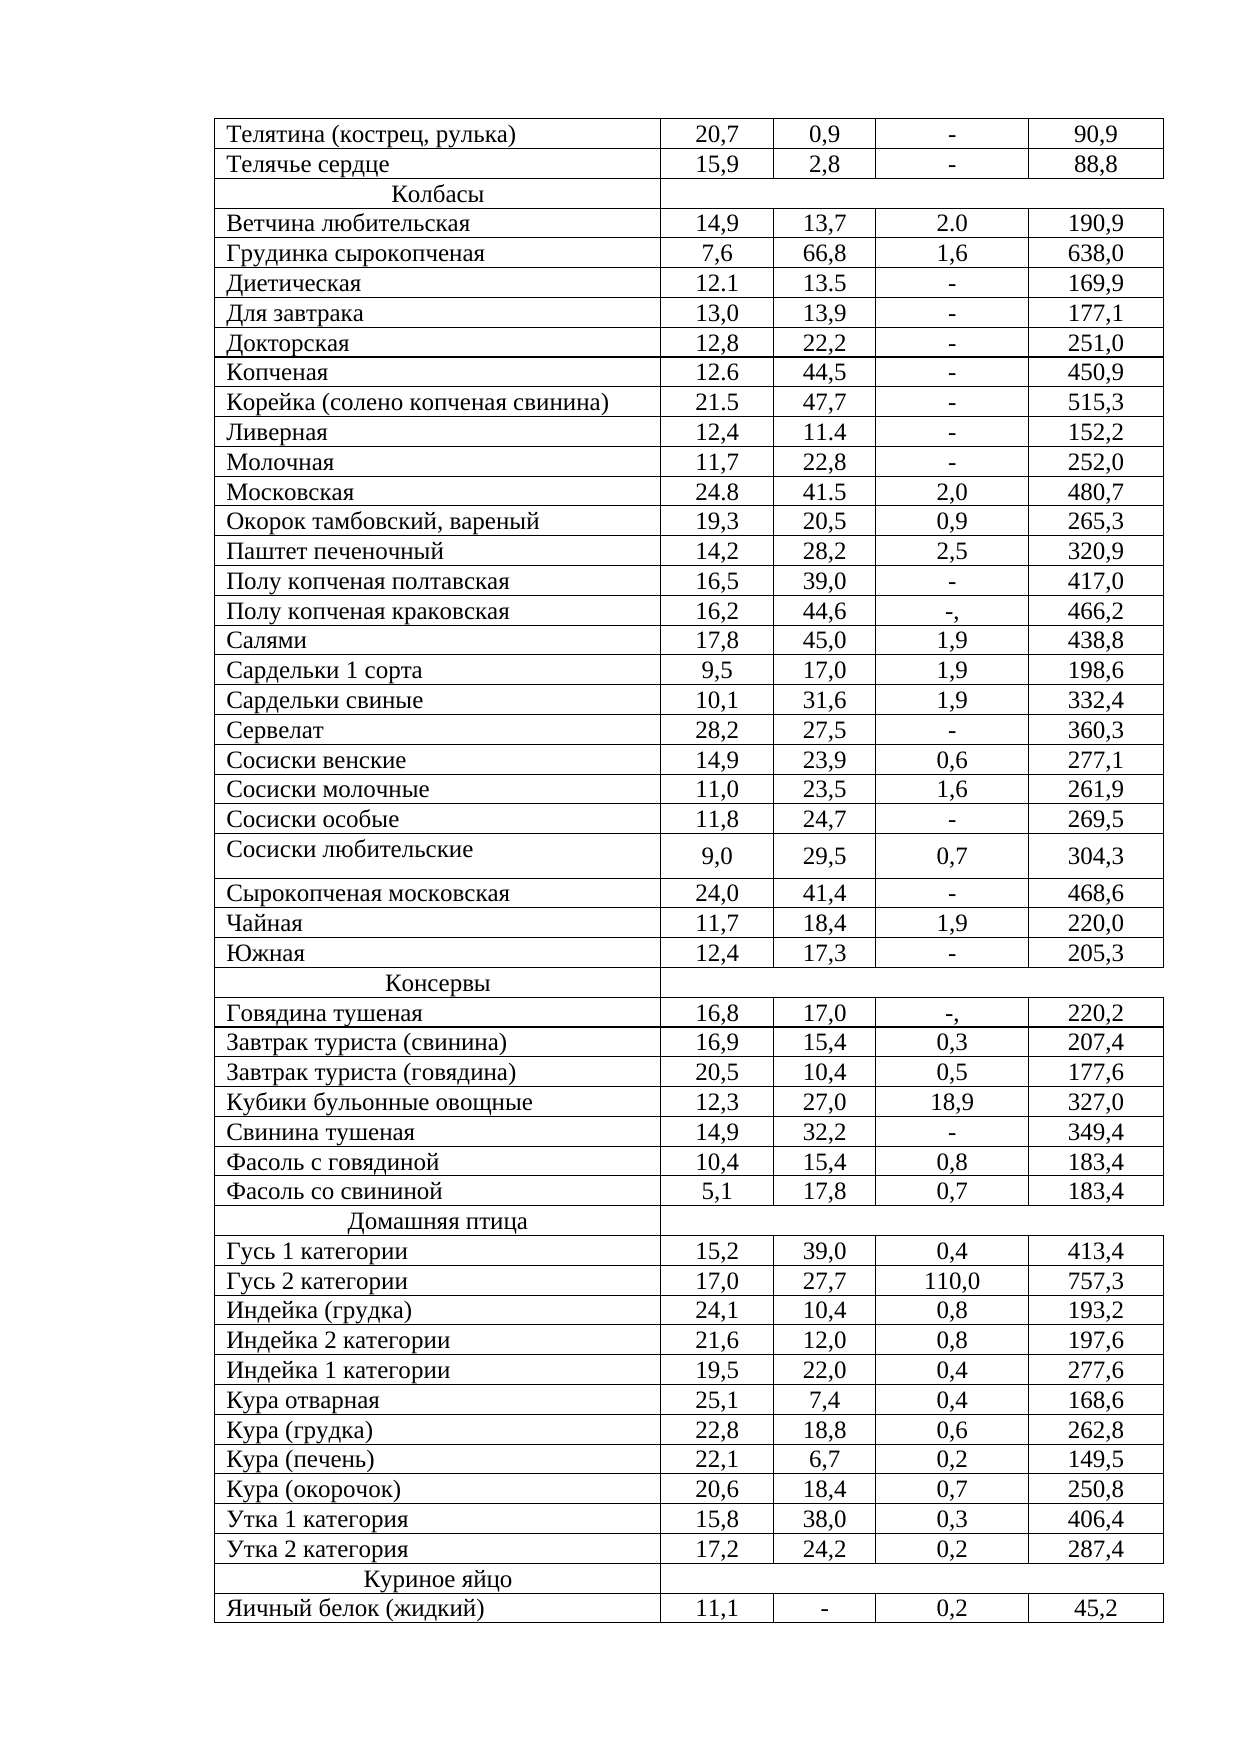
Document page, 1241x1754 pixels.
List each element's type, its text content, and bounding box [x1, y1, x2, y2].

table_cell 14,9 [661, 1117, 773, 1146]
table_cell 10,1 [661, 685, 773, 714]
table_cell 0,9 [876, 506, 1028, 535]
table_cell Московская [215, 477, 660, 505]
table_cell 17,8 [774, 1176, 875, 1205]
table_cell 1,9 [876, 626, 1028, 654]
table_cell 0,6 [876, 1415, 1028, 1443]
table_cell Завтрак туриста (свинина) [215, 1028, 660, 1056]
table_cell 252,0 [1029, 447, 1163, 476]
table_cell 27,7 [774, 1266, 875, 1294]
table_cell Говядина тушеная [215, 998, 660, 1026]
table_cell - [876, 879, 1028, 907]
table_cell Чайная [215, 908, 660, 937]
table_cell 0,4 [876, 1385, 1028, 1414]
table_cell Сосиски венские [215, 745, 660, 773]
table_cell 28,2 [661, 715, 773, 744]
table_cell 183,4 [1029, 1147, 1163, 1175]
table_cell Корейка (солено копченая свинина) [215, 387, 660, 416]
table_cell 261,9 [1029, 775, 1163, 803]
table_cell 23,9 [774, 745, 875, 773]
table_cell Полу копченая полтавская [215, 566, 660, 595]
table_cell 22,1 [661, 1445, 773, 1473]
table_cell Сосиски молочные [215, 775, 660, 803]
table_cell 205,3 [1029, 938, 1163, 967]
table_cell 18,4 [774, 908, 875, 937]
table_cell Кубики бульонные овощные [215, 1087, 660, 1116]
table_cell 45,2 [1029, 1594, 1163, 1622]
table_cell 149,5 [1029, 1445, 1163, 1473]
table_cell 21,6 [661, 1325, 773, 1354]
table_cell Телячье сердце [215, 149, 660, 178]
table_cell Сардельки свиные [215, 685, 660, 714]
table_cell 17,3 [774, 938, 875, 967]
table_cell 66,8 [774, 238, 875, 267]
table_cell 11,1 [661, 1594, 773, 1622]
table_cell - [876, 1117, 1028, 1146]
table_cell 1,6 [876, 238, 1028, 267]
table_cell 12.6 [661, 358, 773, 386]
table_cell - [876, 715, 1028, 744]
table_cell 7,4 [774, 1385, 875, 1414]
table_cell 20,6 [661, 1474, 773, 1503]
table_cell - [876, 938, 1028, 967]
table_cell 39,0 [774, 566, 875, 595]
table_cell Гусь 1 категории [215, 1236, 660, 1265]
table_cell 25,1 [661, 1385, 773, 1414]
table_cell 15,4 [774, 1028, 875, 1056]
table_cell 6,7 [774, 1445, 875, 1473]
table_cell Ветчина любительская [215, 209, 660, 237]
table_cell 269,5 [1029, 804, 1163, 833]
table_cell 152,2 [1029, 417, 1163, 446]
table_cell 1,9 [876, 908, 1028, 937]
table_cell Салями [215, 626, 660, 654]
table_cell -, [876, 998, 1028, 1026]
table_cell 22,2 [774, 328, 875, 356]
table_cell 2,0 [876, 477, 1028, 505]
table_cell 360,3 [1029, 715, 1163, 744]
table_cell 12,8 [661, 328, 773, 356]
table_cell 32,2 [774, 1117, 875, 1146]
table_cell 14,9 [661, 745, 773, 773]
table_cell 250,8 [1029, 1474, 1163, 1503]
table_cell 14,9 [661, 209, 773, 237]
table_cell 0,8 [876, 1325, 1028, 1354]
table_cell 0,6 [876, 745, 1028, 773]
table_cell 16,9 [661, 1028, 773, 1056]
table_cell Для завтрака [215, 298, 660, 327]
table_cell Индейка 1 категории [215, 1355, 660, 1384]
table_cell 17,0 [661, 1266, 773, 1294]
table_cell 88,8 [1029, 149, 1163, 178]
table_cell 20,7 [661, 119, 773, 148]
table_cell 17,0 [774, 998, 875, 1026]
table_cell 20,5 [661, 1057, 773, 1086]
table_cell 1,9 [876, 655, 1028, 684]
table_cell 22,0 [774, 1355, 875, 1384]
table_cell 20,5 [774, 506, 875, 535]
table_cell 12.1 [661, 268, 773, 297]
table_cell - [876, 149, 1028, 178]
table_cell 417,0 [1029, 566, 1163, 595]
table_cell 413,4 [1029, 1236, 1163, 1265]
table_cell 0,7 [876, 1176, 1028, 1205]
table_cell 22,8 [661, 1415, 773, 1443]
table_cell 0,2 [876, 1534, 1028, 1563]
table_cell Индейка (грудка) [215, 1296, 660, 1324]
table_cell 197,6 [1029, 1325, 1163, 1354]
table_cell Окорок тамбовский, вареный [215, 506, 660, 535]
table_cell 41,4 [774, 879, 875, 907]
table_cell 0,9 [774, 119, 875, 148]
table_cell 198,6 [1029, 655, 1163, 684]
table_cell 757,3 [1029, 1266, 1163, 1294]
table_cell Гусь 2 категории [215, 1266, 660, 1294]
table_cell 18,4 [774, 1474, 875, 1503]
table_cell 0,3 [876, 1028, 1028, 1056]
table_cell 10,4 [661, 1147, 773, 1175]
table_cell 15,9 [661, 149, 773, 178]
table_cell Свинина тушеная [215, 1117, 660, 1146]
table_cell Кура (окорочок) [215, 1474, 660, 1503]
table_cell 14,2 [661, 536, 773, 565]
table_cell Докторская [215, 328, 660, 356]
table_cell 0,7 [876, 834, 1028, 877]
table_cell 450,9 [1029, 358, 1163, 386]
table_cell 332,4 [1029, 685, 1163, 714]
table_cell 480,7 [1029, 477, 1163, 505]
table_cell Кура отварная [215, 1385, 660, 1414]
table_cell 183,4 [1029, 1176, 1163, 1205]
table_cell Яичный белок (жидкий) [215, 1594, 660, 1622]
table_cell 24,2 [774, 1534, 875, 1563]
table_cell 320,9 [1029, 536, 1163, 565]
table_cell - [876, 268, 1028, 297]
table_cell 21.5 [661, 387, 773, 416]
table_cell 12,4 [661, 938, 773, 967]
table_cell 9,5 [661, 655, 773, 684]
table_cell 0,5 [876, 1057, 1028, 1086]
table_cell - [876, 358, 1028, 386]
table_cell Фасоль со свининой [215, 1176, 660, 1205]
table_cell 13.5 [774, 268, 875, 297]
table_cell 39,0 [774, 1236, 875, 1265]
table_cell Домашняя птица [215, 1206, 660, 1235]
table_cell 13,0 [661, 298, 773, 327]
table_cell 468,6 [1029, 879, 1163, 907]
table_cell 2,5 [876, 536, 1028, 565]
table_cell Завтрак туриста (говядина) [215, 1057, 660, 1086]
table_cell 29,5 [774, 834, 875, 877]
table_cell 28,2 [774, 536, 875, 565]
table_cell - [876, 328, 1028, 356]
table_cell 0,2 [876, 1445, 1028, 1473]
table_cell Паштет печеночный [215, 536, 660, 565]
table_cell 466,2 [1029, 596, 1163, 624]
table_cell 23,5 [774, 775, 875, 803]
table_cell 16,8 [661, 998, 773, 1026]
table_cell 11,7 [661, 447, 773, 476]
table_cell Диетическая [215, 268, 660, 297]
table_cell 31,6 [774, 685, 875, 714]
table_cell 262,8 [1029, 1415, 1163, 1443]
table_cell 169,9 [1029, 268, 1163, 297]
table_cell 19,5 [661, 1355, 773, 1384]
table_cell 251,0 [1029, 328, 1163, 356]
table_cell Телятина (кострец, рулька) [215, 119, 660, 148]
table_cell 0,4 [876, 1236, 1028, 1265]
table_cell - [876, 298, 1028, 327]
table_cell 15,4 [774, 1147, 875, 1175]
table_cell 17,2 [661, 1534, 773, 1563]
table_cell 287,4 [1029, 1534, 1163, 1563]
table_cell 27,0 [774, 1087, 875, 1116]
table_cell 0,2 [876, 1594, 1028, 1622]
table_cell -, [876, 596, 1028, 624]
table_cell 220,2 [1029, 998, 1163, 1026]
table_cell 17,8 [661, 626, 773, 654]
table_cell 24,0 [661, 879, 773, 907]
table_cell 220,0 [1029, 908, 1163, 937]
table_cell 0,8 [876, 1296, 1028, 1324]
table_cell 11,7 [661, 908, 773, 937]
table_cell Копченая [215, 358, 660, 386]
table_cell 41.5 [774, 477, 875, 505]
table_cell Ливерная [215, 417, 660, 446]
table_cell 277,6 [1029, 1355, 1163, 1384]
table_cell 110,0 [876, 1266, 1028, 1294]
table_cell 7,6 [661, 238, 773, 267]
table_cell 1,9 [876, 685, 1028, 714]
table_cell Сардельки 1 сорта [215, 655, 660, 684]
table_cell 44,6 [774, 596, 875, 624]
table_cell 11,0 [661, 775, 773, 803]
table_cell Куриное яйцо [215, 1564, 660, 1592]
table_cell Фасоль с говядиной [215, 1147, 660, 1175]
table_cell 19,3 [661, 506, 773, 535]
table_cell Грудинка сырокопченая [215, 238, 660, 267]
table_cell Индейка 2 категории [215, 1325, 660, 1354]
table_cell Молочная [215, 447, 660, 476]
table_cell 15,8 [661, 1504, 773, 1533]
table_cell 90,9 [1029, 119, 1163, 148]
table_cell - [876, 387, 1028, 416]
table_cell 44,5 [774, 358, 875, 386]
table_cell 2,8 [774, 149, 875, 178]
table_cell 10,4 [774, 1057, 875, 1086]
table_cell 0,7 [876, 1474, 1028, 1503]
table_cell 0,3 [876, 1504, 1028, 1533]
table_cell Южная [215, 938, 660, 967]
table_cell 304,3 [1029, 834, 1163, 877]
table_cell 13,7 [774, 209, 875, 237]
table_cell 11,8 [661, 804, 773, 833]
table_cell 27,5 [774, 715, 875, 744]
table_cell 24.8 [661, 477, 773, 505]
table_cell 13,9 [774, 298, 875, 327]
table_cell 207,4 [1029, 1028, 1163, 1056]
table_cell 277,1 [1029, 745, 1163, 773]
table_cell - [876, 566, 1028, 595]
table_cell 22,8 [774, 447, 875, 476]
table_cell 177,6 [1029, 1057, 1163, 1086]
table_cell 10,4 [774, 1296, 875, 1324]
table_cell 193,2 [1029, 1296, 1163, 1324]
table_cell 438,8 [1029, 626, 1163, 654]
table_cell Кура (печень) [215, 1445, 660, 1473]
table_cell 190,9 [1029, 209, 1163, 237]
table_cell 12,4 [661, 417, 773, 446]
table_cell 47,7 [774, 387, 875, 416]
table_cell 24,7 [774, 804, 875, 833]
table_cell 45,0 [774, 626, 875, 654]
table_cell 0,8 [876, 1147, 1028, 1175]
table_cell 515,3 [1029, 387, 1163, 416]
table_cell 15,2 [661, 1236, 773, 1265]
table_cell 12,0 [774, 1325, 875, 1354]
table_cell 327,0 [1029, 1087, 1163, 1116]
table_cell 168,6 [1029, 1385, 1163, 1414]
table_cell Сосиски особые [215, 804, 660, 833]
table_cell 265,3 [1029, 506, 1163, 535]
table_cell - [876, 417, 1028, 446]
table_cell 1,6 [876, 775, 1028, 803]
table_cell 24,1 [661, 1296, 773, 1324]
table_cell 12,3 [661, 1087, 773, 1116]
table_cell 638,0 [1029, 238, 1163, 267]
table_cell 349,4 [1029, 1117, 1163, 1146]
table_cell 18,9 [876, 1087, 1028, 1116]
table_cell Сырокопченая московская [215, 879, 660, 907]
table_cell - [876, 804, 1028, 833]
table_cell Сервелат [215, 715, 660, 744]
table_cell - [876, 119, 1028, 148]
table_cell 11.4 [774, 417, 875, 446]
table_cell Консервы [215, 968, 660, 997]
table_cell Утка 2 категория [215, 1534, 660, 1563]
table_cell 17,0 [774, 655, 875, 684]
table_cell Колбасы [215, 179, 660, 207]
table_cell - [876, 447, 1028, 476]
table_cell 9,0 [661, 834, 773, 877]
table_cell - [774, 1594, 875, 1622]
table_cell 38,0 [774, 1504, 875, 1533]
table_cell 0,4 [876, 1355, 1028, 1384]
table_cell 18,8 [774, 1415, 875, 1443]
table_cell 16,5 [661, 566, 773, 595]
table_cell 177,1 [1029, 298, 1163, 327]
table_cell 16,2 [661, 596, 773, 624]
table_cell Кура (грудка) [215, 1415, 660, 1443]
table_cell 406,4 [1029, 1504, 1163, 1533]
table_cell Полу копченая краковская [215, 596, 660, 624]
table_cell 2.0 [876, 209, 1028, 237]
table_cell Утка 1 категория [215, 1504, 660, 1533]
table_cell 5,1 [661, 1176, 773, 1205]
table_cell Сосиски любительские [215, 834, 660, 877]
